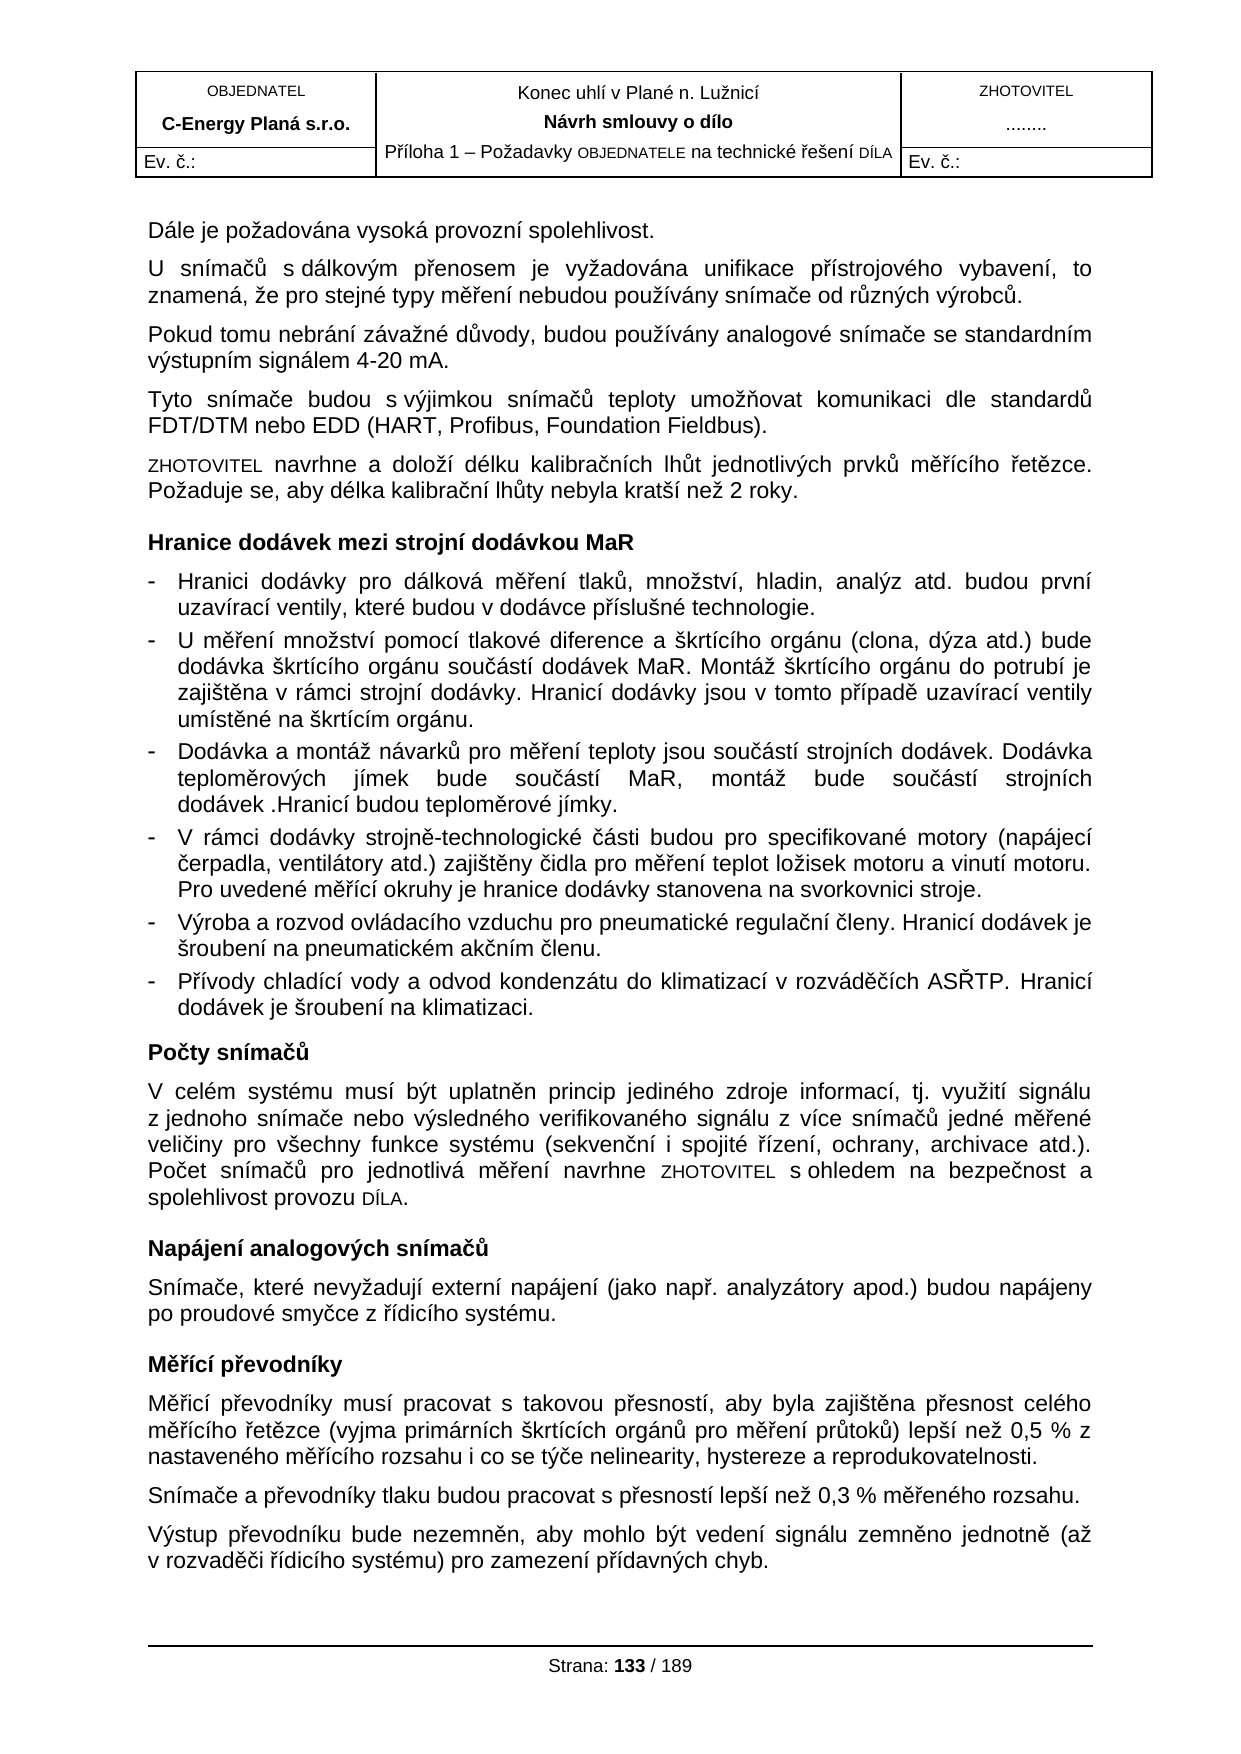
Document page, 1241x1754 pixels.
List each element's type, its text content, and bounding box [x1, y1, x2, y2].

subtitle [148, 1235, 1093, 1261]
list  U měření množství pomocí tlakové diference a škrtícího orgánu (clona, dýza atd.) bude dodávka škrtícího orgánu součástí dodávek MaR. Montáž škrtícího orgánu do potrubí je zajištěna v rámci strojní dodávky. Hranicí dodávky jsou v tomto případě uzavírací ventily umístěné na škrtícím orgánu. [148, 627, 1093, 732]
text Pokud tomu nebrání závažné důvody, budou používány analogové snímače se standardním výstupním signálem 4-20 mA. [148, 321, 1093, 373]
text U snímačů s dálkovým přenosem je vyžadována unifikace přístrojového vybavení, to znamená, že pro stejné typy měření nebudou používány snímače od různých výrobců. [148, 255, 1093, 308]
subtitle Hranice dodávek mezi strojní dodávkou MaR [148, 529, 1093, 555]
list  Dodávka a montáž návarků pro měření teploty jsou součástí strojních dodávek. Dodávka teploměrových jímek bude součástí MaR, montáž bude součástí strojních dodávek .Hranicí budou teploměrové jímky. [148, 738, 1093, 817]
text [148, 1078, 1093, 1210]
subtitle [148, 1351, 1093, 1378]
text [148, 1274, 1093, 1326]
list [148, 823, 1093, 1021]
text Tyto snímače budou s výjimkou snímačů teploty umožňovat komunikaci dle standardů FDT/DTM nebo EDD (HART, Profibus, Foundation Fieldbus). [148, 386, 1093, 438]
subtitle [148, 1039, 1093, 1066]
text zhotovitel navrhne a doloží délku kalibračních lhůt jednotlivých prvků měřícího řetězce. Požaduje se, aby délka kalibrační lhůty nebyla kratší než 2 roky. [148, 451, 1093, 504]
text Dále je požadována vysoká provozní spolehlivost. [148, 217, 1093, 243]
list  Hranici dodávky pro dálková měření tlaků, množství, hladin, analýz atd. budou první uzavírací ventily, které budou v dodávce příslušné technologie. [148, 568, 1093, 620]
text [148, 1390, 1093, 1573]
